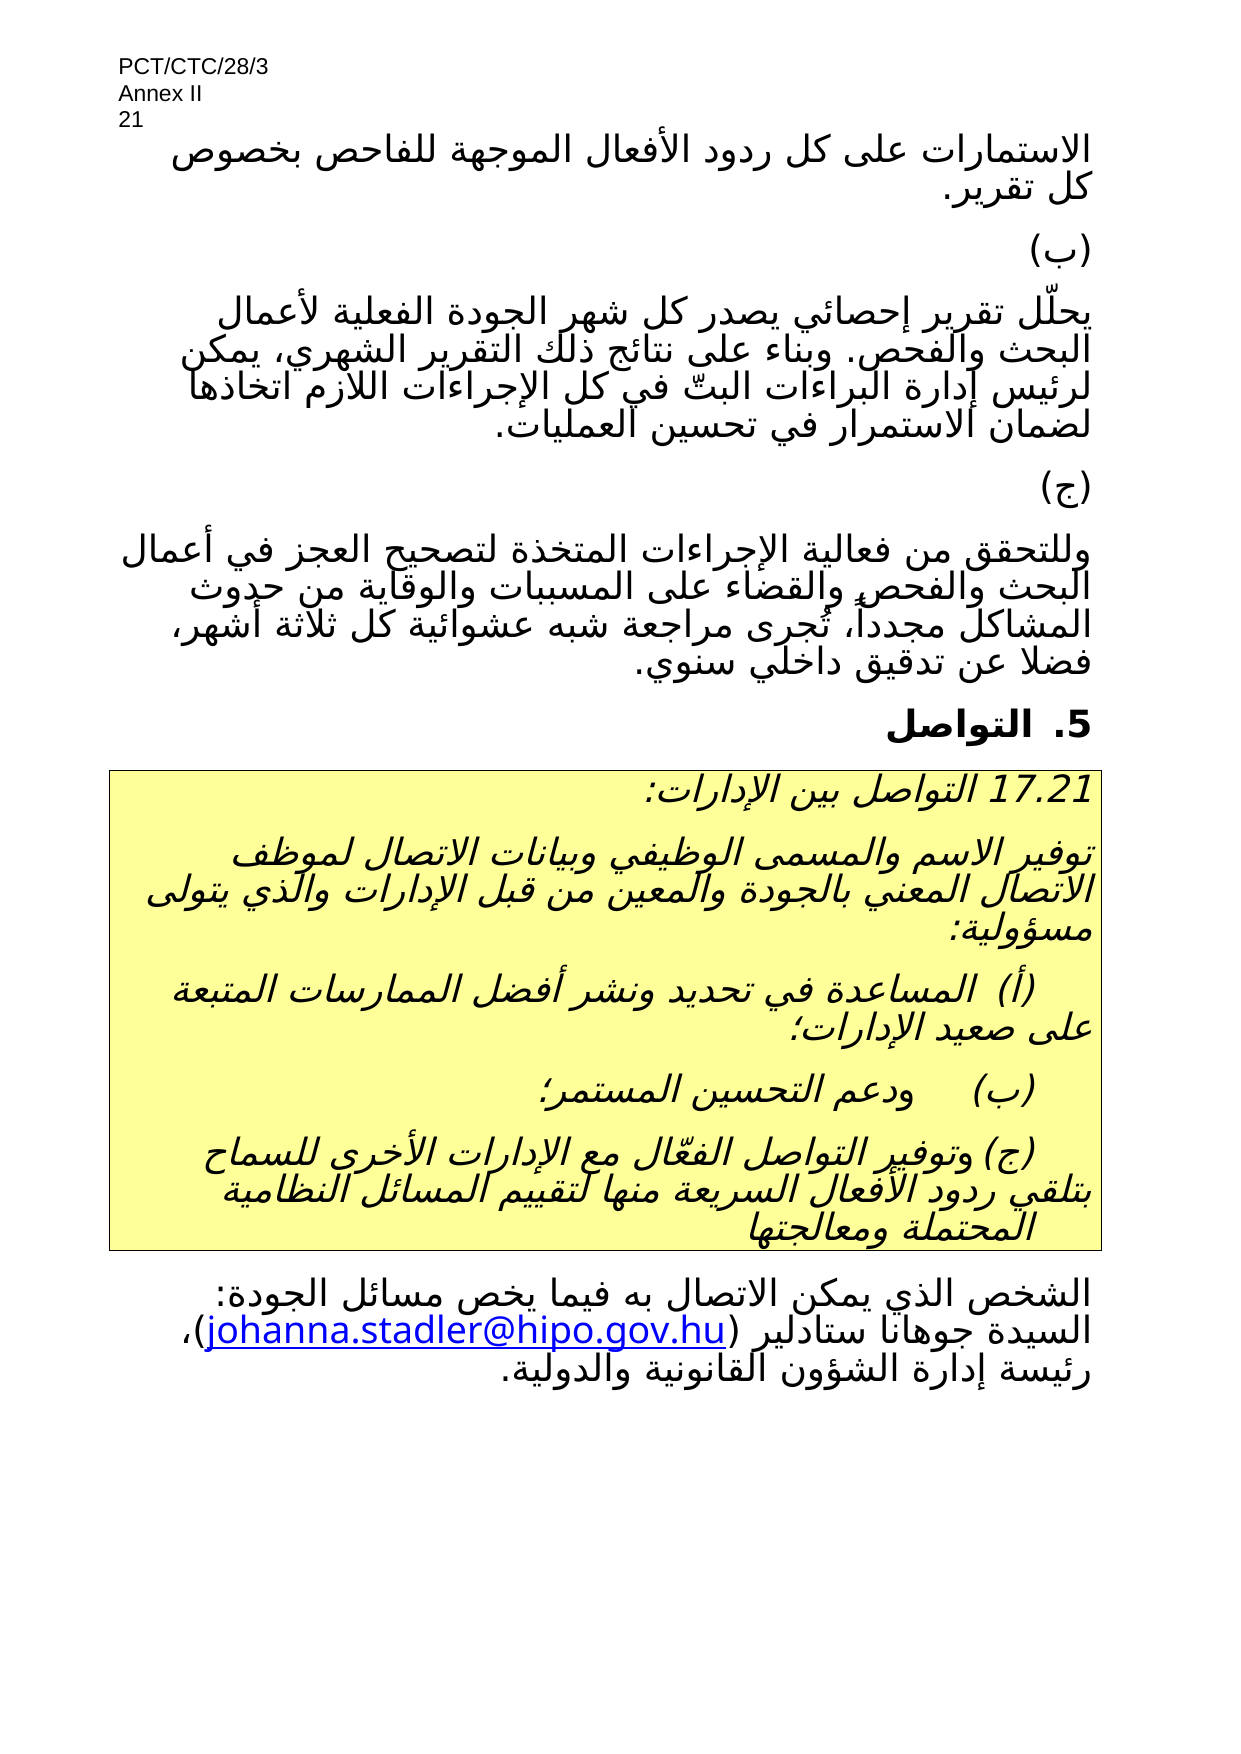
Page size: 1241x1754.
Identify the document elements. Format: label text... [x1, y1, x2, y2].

text (ب) ودعم التحسين المستمر؛ [110, 1070, 1101, 1110]
text وللتحقق من فعالية الإجراءات المتخذة لتصحيح العجز في أعمال البحث والفحص والقضاء على المسببات والوقاية من حدوث المشاكل مجدداً، تُجرى مراجعة شبه عشوائية كل ثلاثة أشهر، فضلا عن تدقيق داخلي سنوي. [118, 532, 1092, 682]
text يحلّل تقرير إحصائي يصدر كل شهر الجودة الفعلية لأعمال البحث والفحص. وبناء على نتائج ذلك التقرير الشهري، يمكن لرئيس إدارة البراءات البتّ في كل الإجراءات اللازم اتخاذها لضمان الاستمرار في تحسين العمليات. [118, 295, 1092, 445]
text الشخص الذي يمكن الاتصال به فيما يخص مسائل الجودة: السيدة جوهانا ستادلير (johanna.stadler@hipo.gov.hu)، رئيسة إدارة الشؤون القانونية والدولية. [118, 1276, 1092, 1388]
text توفير الاسم والمسمى الوظيفي وبيانات الاتصال لموظف الاتصال المعني بالجودة والمعين من قبل الإدارات والذي يتولى مسؤولية: [110, 832, 1101, 948]
text 17.21 التواصل بين الإدارات: [110, 771, 1101, 810]
text 5. التواصل [118, 707, 1092, 745]
text (ج) [118, 470, 1092, 507]
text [118, 132, 1092, 207]
text (أ) المساعدة في تحديد ونشر أفضل الممارسات المتبعة على صعيد الإدارات؛ [110, 970, 1101, 1048]
text (ج) وتوفير التواصل الفعّال مع الإدارات الأخرى للسماح بتلقي ردود الأفعال السريعة منها لتقييم المسائل النظامية المحتملة ومعالجتها [110, 1132, 1101, 1250]
text (ب) [118, 232, 1092, 270]
